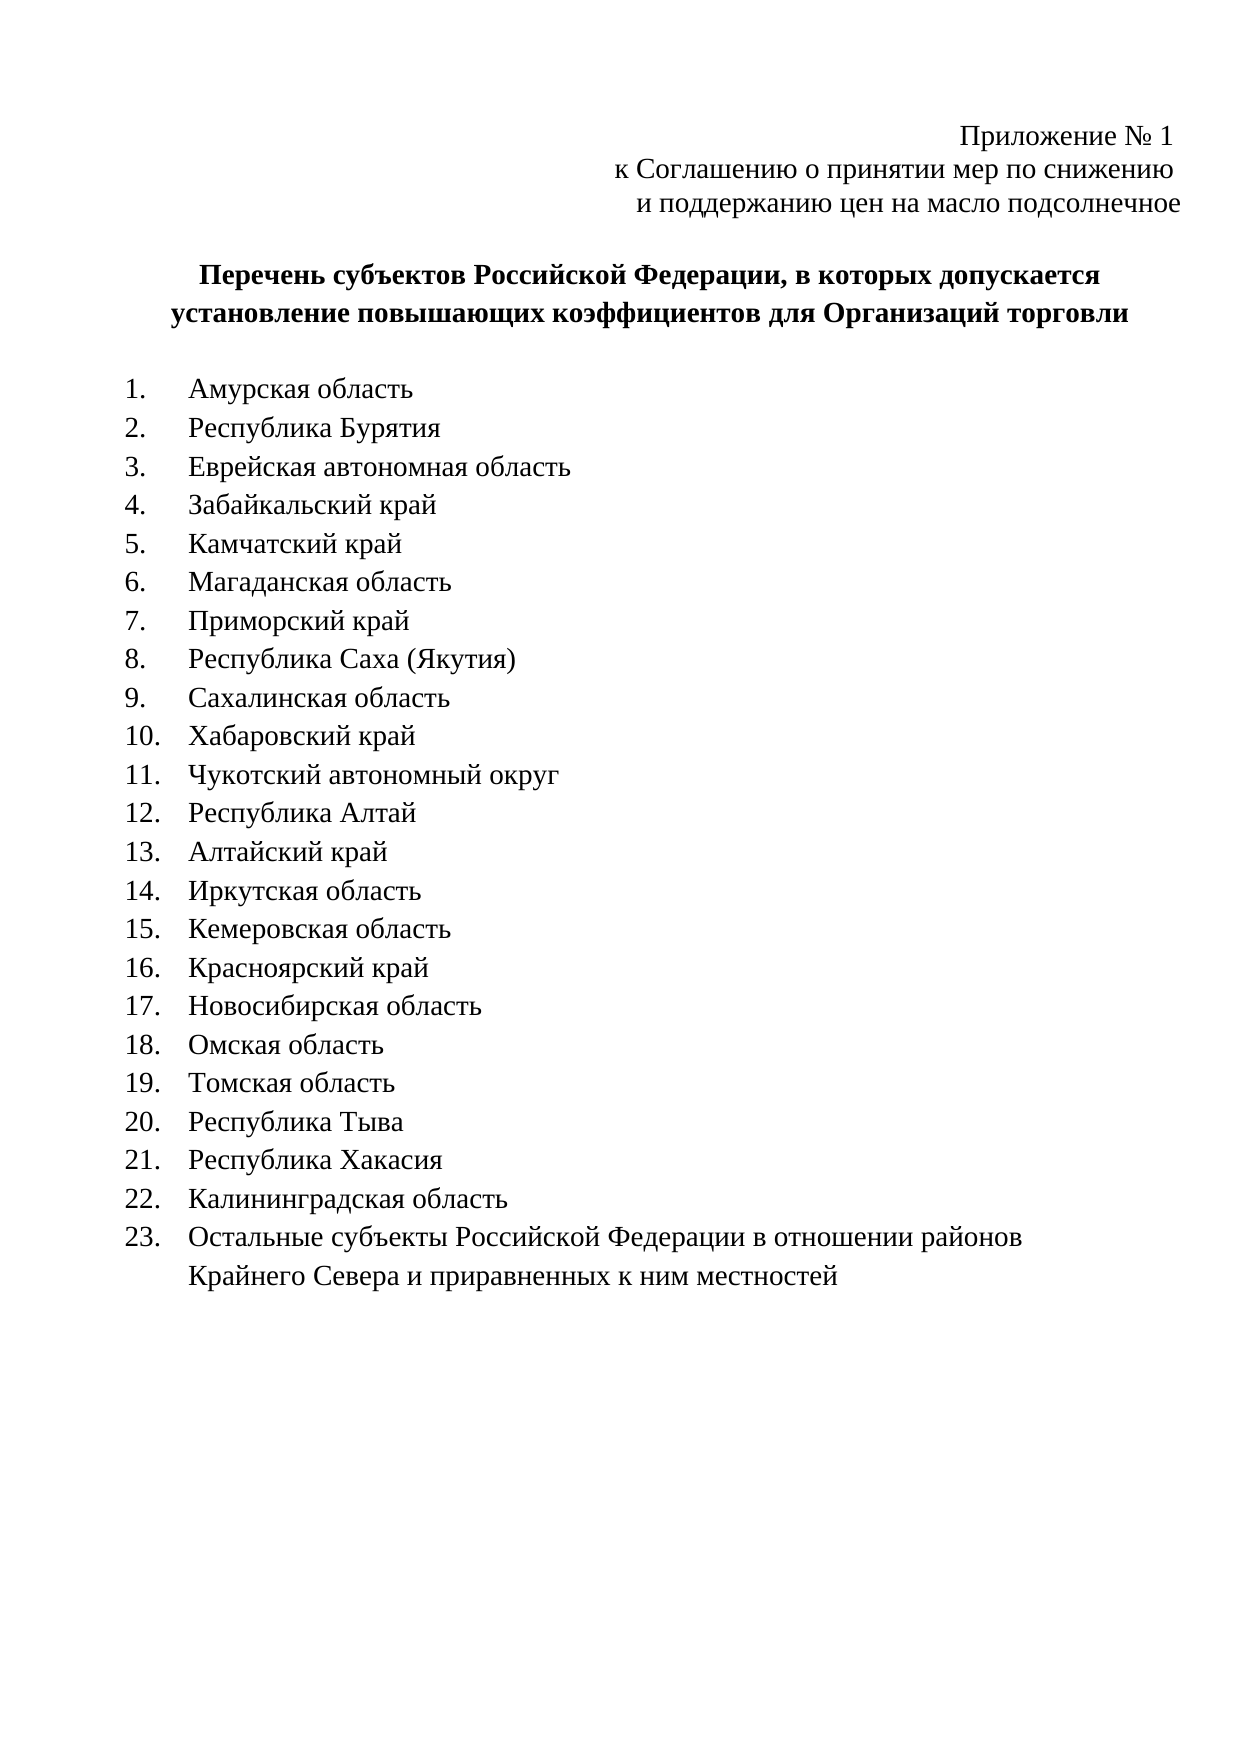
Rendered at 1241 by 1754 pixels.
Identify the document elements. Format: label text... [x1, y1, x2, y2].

table_cell Республика Алтай [177, 796, 1092, 834]
table_cell [118, 873, 177, 911]
table_cell [118, 487, 177, 526]
table_cell [118, 757, 177, 796]
table_header Амурская область [177, 372, 1092, 410]
table_cell Еврейская автономная область [177, 449, 1092, 487]
table_cell Омская область [177, 1027, 1092, 1065]
table_header [118, 372, 177, 410]
table_cell [118, 1181, 177, 1219]
table_cell [118, 526, 177, 564]
table_cell Сахалинская область [177, 680, 1092, 718]
table_cell [118, 1104, 177, 1142]
table_cell [118, 719, 177, 757]
table_cell Камчатский край [177, 526, 1092, 564]
table_cell Республика Бурятия [177, 410, 1092, 449]
table_cell Калининградская область [177, 1181, 1092, 1219]
table_cell Иркутская область [177, 873, 1092, 911]
table_cell Томская область [177, 1065, 1092, 1104]
table_cell [118, 1065, 177, 1104]
table_cell Красноярский край [177, 950, 1092, 988]
table_cell [118, 796, 177, 834]
table_cell [118, 449, 177, 487]
table_cell Алтайский край [177, 834, 1092, 873]
table_cell [118, 1220, 177, 1296]
table_cell Остальные субъекты Российской Федерации в отношении районов Крайнего Севера и приравненных к ним местностей [177, 1220, 1092, 1296]
text Приложение № 1 к Соглашению о принятии мер по снижению и поддержанию цен на масло подсолнечное [118, 118, 1181, 219]
table_cell [118, 564, 177, 603]
table_cell [118, 950, 177, 988]
table_cell Магаданская область [177, 564, 1092, 603]
table_cell [118, 680, 177, 718]
text Перечень субъектов Российской Федерации, в которых допускается установление повышающих коэффициентов для Организаций торговли [118, 257, 1181, 329]
table_cell [118, 603, 177, 641]
table_cell Республика Саха (Якутия) [177, 641, 1092, 680]
table_cell Хабаровский край [177, 719, 1092, 757]
table_cell Новосибирская область [177, 988, 1092, 1027]
table_cell [118, 410, 177, 449]
table_cell Республика Хакасия [177, 1143, 1092, 1181]
table_cell Приморский край [177, 603, 1092, 641]
table_cell Кемеровская область [177, 911, 1092, 950]
table_cell Чукотский автономный округ [177, 757, 1092, 796]
table_cell [118, 1143, 177, 1181]
table_cell Забайкальский край [177, 487, 1092, 526]
table_cell [118, 1027, 177, 1065]
table_cell Республика Тыва [177, 1104, 1092, 1142]
table_cell [118, 988, 177, 1027]
table_cell [118, 911, 177, 950]
table_cell [118, 834, 177, 873]
table_cell [118, 641, 177, 680]
